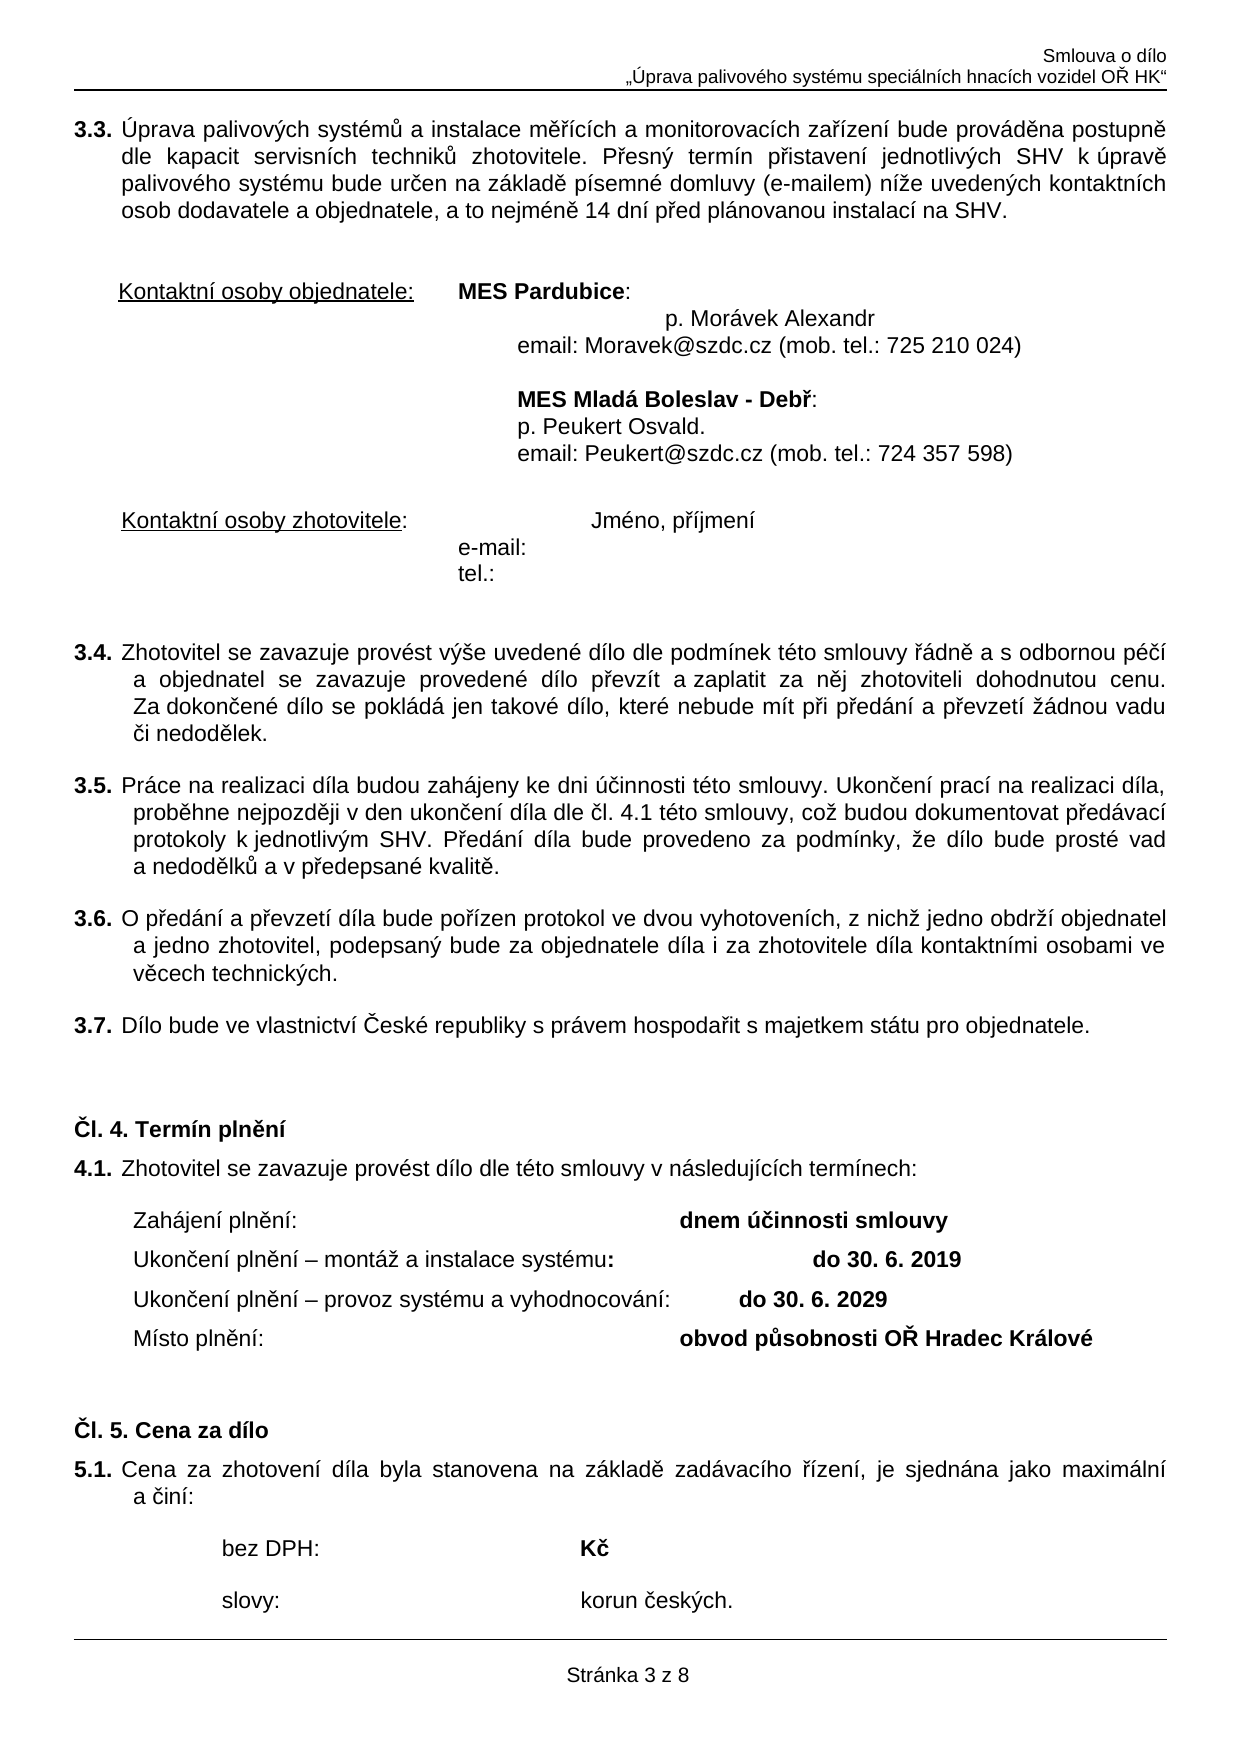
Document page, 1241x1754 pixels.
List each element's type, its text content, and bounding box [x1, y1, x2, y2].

text Kontaktní osoby zhotovitele: Jméno, příjmení e-mail: tel.: [121, 507, 1167, 586]
text Zahájení plnění: dnem účinnosti smlouvy [133, 1207, 1167, 1233]
list O předání a převzetí díla bude pořízen protokol ve dvou vyhotoveních, z nichž jedno obdrží objednatel a jedno zhotovitel, podepsaný bude za objednatele díla i za zhotovitele díla kontaktními osobami ve věcech technických. [74, 905, 1167, 986]
text slovy: korun českých. [74, 1587, 1167, 1613]
list MES Mladá Boleslav - Debř: p. Peukert Osvald. email: Peukert@szdc.cz (mob. tel.: 724 357 598) [111, 386, 1167, 467]
list Práce na realizaci díla budou zahájeny ke dni účinnosti této smlouvy. Ukončení prací na realizaci díla, proběhne nejpozději v den ukončení díla dle čl. 4.1 této smlouvy, což budou dokumentovat předávací protokoly k jednotlivým SHV. Předání díla bude provedeno za podmínky, že dílo bude prosté vad a nedodělků a v předepsané kvalitě. [74, 772, 1167, 879]
list Úprava palivových systémů a instalace měřících a monitorovacích zařízení bude prováděna postupně dle kapacit servisních techniků zhotovitele. Přesný termín přistavení jednotlivých SHV k úpravě palivového systému bude určen na základě písemné domluvy (e-mailem) níže uvedených kontaktních osob dodavatele a objednatele, a to nejméně 14 dní před plánovanou instalací na SHV. [74, 116, 1167, 223]
list Kontaktní osoby objednatele: MES Pardubice: p. Morávek Alexandr email: Moravek@szdc.cz (mob. tel.: 725 210 024) [118, 278, 1167, 358]
list Cena za zhotovení díla byla stanovena na základě zadávacího řízení, je sjednána jako maximální a činí: [74, 1456, 1167, 1509]
list Zhotovitel se zavazuje provést dílo dle této smlouvy v následujících termínech: [74, 1154, 1167, 1181]
text bez DPH: Kč [74, 1535, 1167, 1561]
text Místo plnění: obvod působnosti OŘ Hradec Králové [74, 1325, 1167, 1352]
text Ukončení plnění – provoz systému a vyhodnocování: do 30. 6. 2029 [74, 1286, 1167, 1312]
text Ukončení plnění – montáž a instalace systému: do 30. 6. 2019 [74, 1246, 1167, 1273]
list Dílo bude ve vlastnictví České republiky s právem hospodařit s majetkem státu pro objednatele. [74, 1012, 1167, 1038]
list Zhotovitel se zavazuje provést výše uvedené dílo dle podmínek této smlouvy řádně a s odbornou péčí a objednatel se zavazuje provedené dílo převzít a zaplatit za něj zhotoviteli dohodnutou cenu. Za dokončené dílo se pokládá jen takové dílo, které nebude mít při předání a převzetí žádnou vadu či nedodělek. [74, 639, 1167, 746]
subtitle Čl. 4. Termín plnění [74, 1116, 1167, 1142]
subtitle Čl. 5. Cena za dílo [74, 1417, 1167, 1443]
